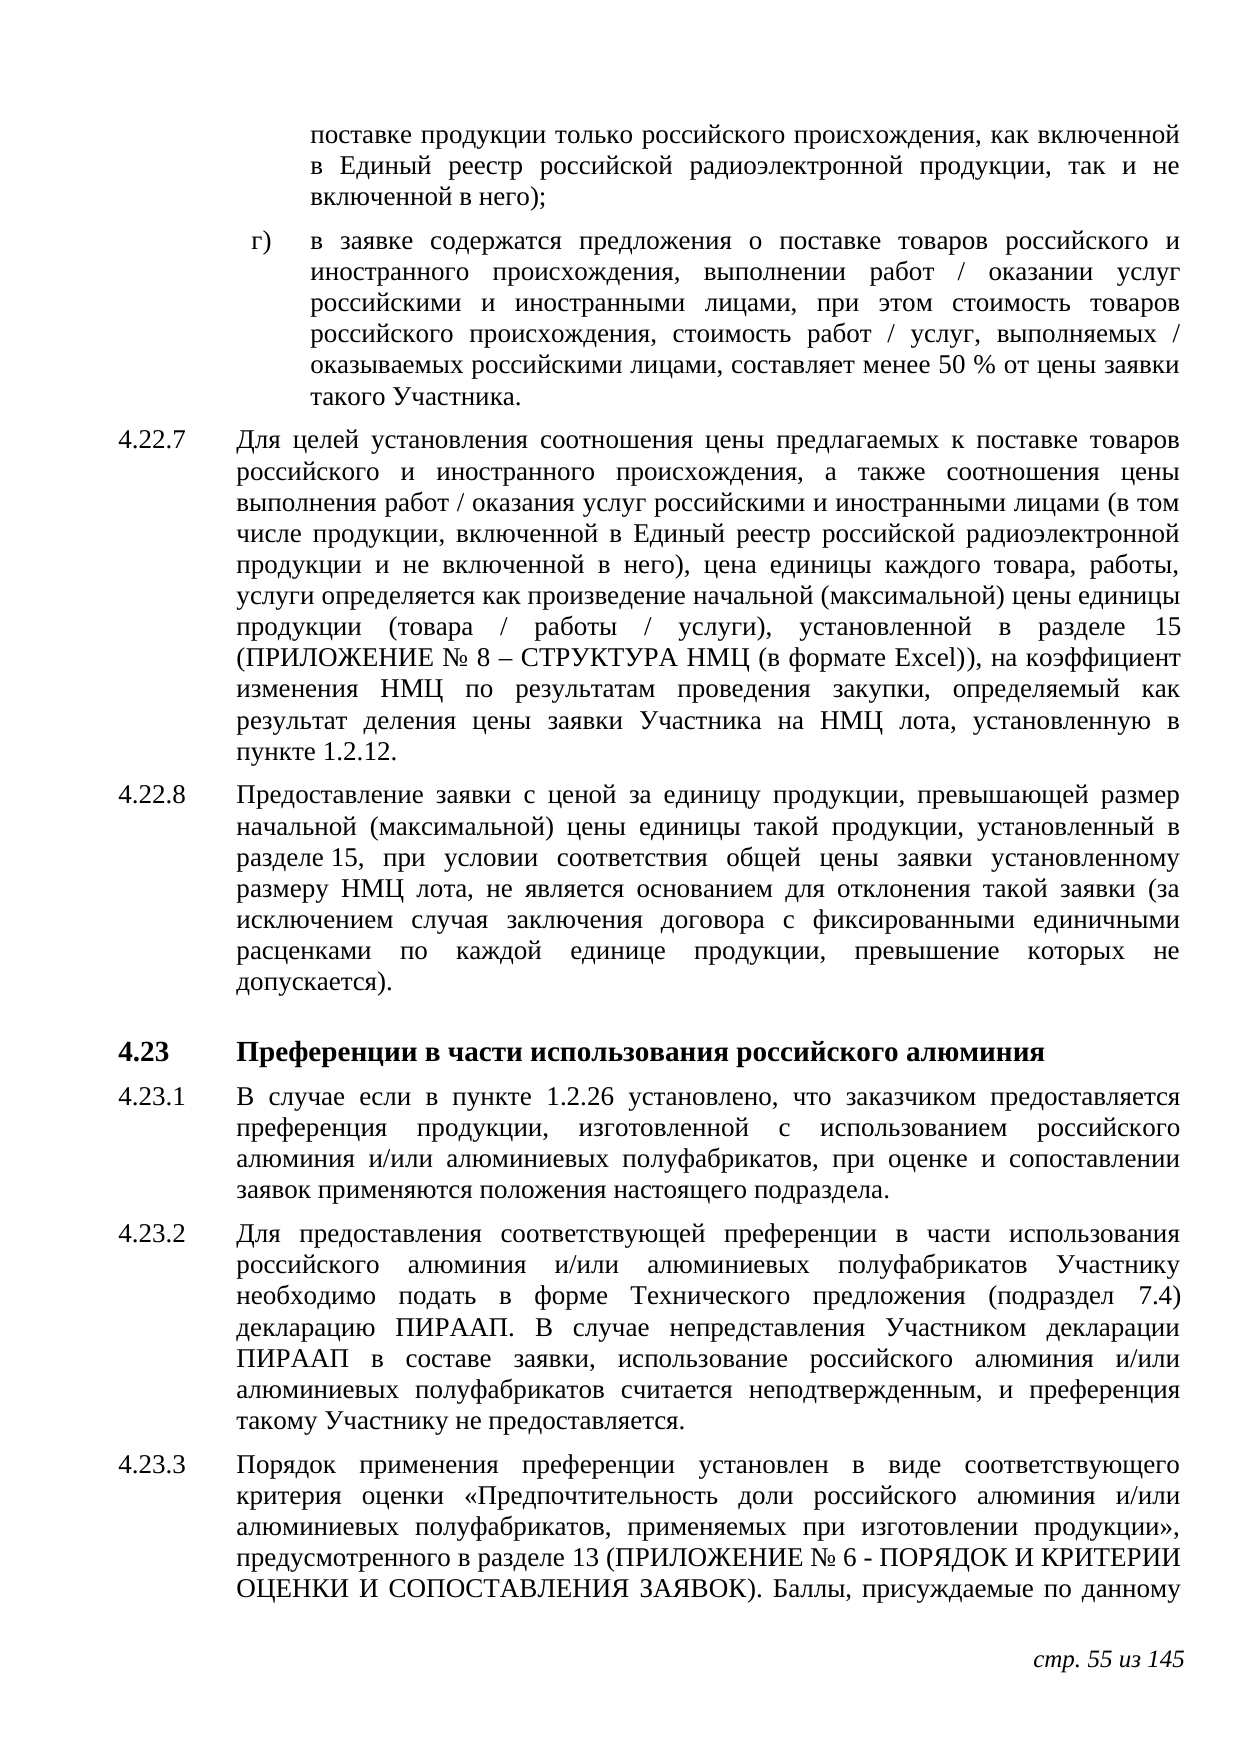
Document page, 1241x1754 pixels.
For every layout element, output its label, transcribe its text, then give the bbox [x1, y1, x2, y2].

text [251, 118, 1181, 212]
list В случае если в пункте 1.2.26 установлено, что заказчиком предоставляется преференция продукции, изготовленной с использованием российского алюминия и/или алюминиевых полуфабрикатов, при оценке и сопоставлении заявок применяются положения настоящего подраздела. [118, 1080, 1181, 1205]
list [118, 1448, 1181, 1603]
subtitle Преференции в части использования российского алюминия [118, 1034, 1181, 1068]
text Для целей установления соотношения цены предлагаемых к поставке товаров российского и иностранного происхождения, а также соотношения цены выполнения работ / оказания услуг российскими и иностранными лицами (в том числе продукции, включенной в Единый реестр российской радиоэлектронной продукции и не включенной в него), цена единицы каждого товара, работы, услуги определяется как произведение начальной (максимальной) цены единицы продукции (товара / работы / услуги), установленной в разделе 15 (ПРИЛОЖЕНИЕ № 8 – СТРУКТУРА НМЦ (в формате Excel)), на коэффициент изменения НМЦ по результатам проведения закупки, определяемый как результат деления цены заявки Участника на НМЦ лота, установленную в пункте 1.2.12. [118, 423, 1181, 766]
text в заявке содержатся предложения о поставке товаров российского и иностранного происхождения, выполнении работ / оказании услуг российскими и иностранными лицами, при этом стоимость товаров российского происхождения, стоимость работ / услуг, выполняемых / оказываемых российскими лицами, составляет менее 50 % от цены заявки такого Участника. [251, 224, 1181, 411]
text Предоставление заявки с ценой за единицу продукции, превышающей размер начальной (максимальной) цены единицы такой продукции, установленный в разделе 15, при условии соответствия общей цены заявки установленному размеру НМЦ лота, не является основанием для отклонения такой заявки (за исключением случая заключения договора с фиксированными единичными расценками по каждой единице продукции, превышение которых не допускается). [118, 778, 1181, 997]
list Для предоставления соответствующей преференции в части использования российского алюминия и/или алюминиевых полуфабрикатов Участнику необходимо подать в форме Технического предложения (подраздел 7.4) декларацию ПИРААП. В случае непредставления Участником декларации ПИРААП в составе заявки, использование российского алюминия и/или алюминиевых полуфабрикатов считается неподтвержденным, и преференция такому Участнику не предоставляется. [118, 1217, 1181, 1435]
